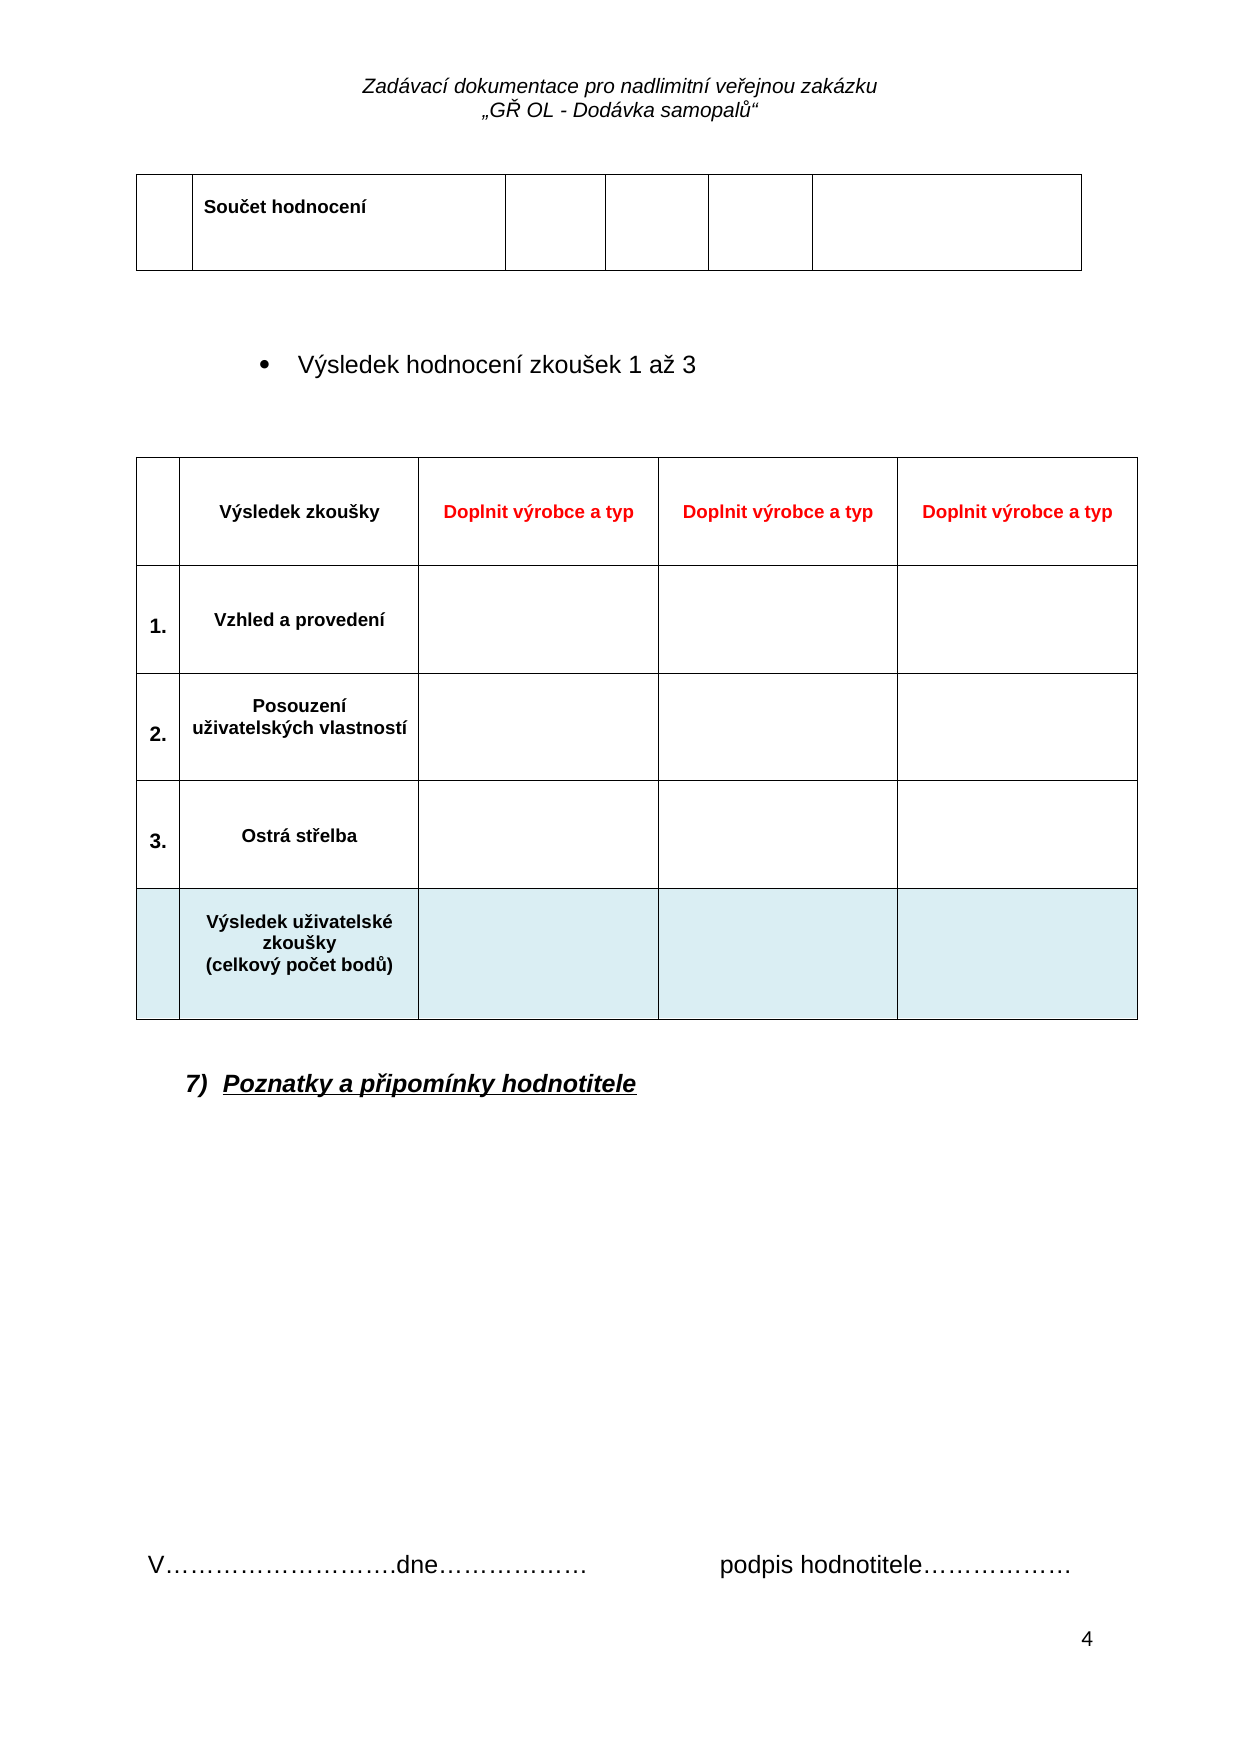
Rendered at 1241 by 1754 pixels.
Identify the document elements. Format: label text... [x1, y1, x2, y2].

table_cell [419, 566, 658, 672]
table_cell Výsledek uživatelské zkoušky (celkový počet bodů) [180, 889, 418, 1018]
table_cell Posouzení uživatelských vlastností [180, 674, 418, 780]
list Výsledek hodnocení zkoušek 1 až 3 [260, 349, 1093, 378]
table_cell [506, 175, 605, 270]
list Poznatky a připomínky hodnotitele [185, 1069, 1093, 1098]
table_cell [419, 889, 658, 1018]
table_cell [898, 566, 1137, 672]
table_cell [813, 175, 1081, 270]
table_header Doplnit výrobce a typ [419, 458, 658, 564]
table_cell [659, 674, 897, 780]
table_cell Součet hodnocení [193, 175, 505, 270]
table_cell 2. [137, 674, 179, 780]
table_header Výsledek zkoušky [180, 458, 418, 564]
table_header Doplnit výrobce a typ [659, 458, 897, 564]
table_cell [709, 175, 812, 270]
table_header Doplnit výrobce a typ [898, 458, 1137, 564]
table_cell [898, 889, 1137, 1018]
table_cell 3. [137, 781, 179, 888]
table_cell 1. [137, 566, 179, 672]
table_cell [659, 566, 897, 672]
table_cell [419, 674, 658, 780]
table_header [137, 458, 179, 564]
text V……………………….dne……………… podpis hodnotitele……………… [148, 1550, 1093, 1579]
table_cell Ostrá střelba [180, 781, 418, 888]
table_cell [898, 781, 1137, 888]
table_cell [659, 889, 897, 1018]
table_cell Vzhled a provedení [180, 566, 418, 672]
table_cell [419, 781, 658, 888]
table_cell [137, 889, 179, 1018]
table_cell [898, 674, 1137, 780]
table_cell [606, 175, 708, 270]
table_cell [137, 175, 192, 270]
table_cell [659, 781, 897, 888]
